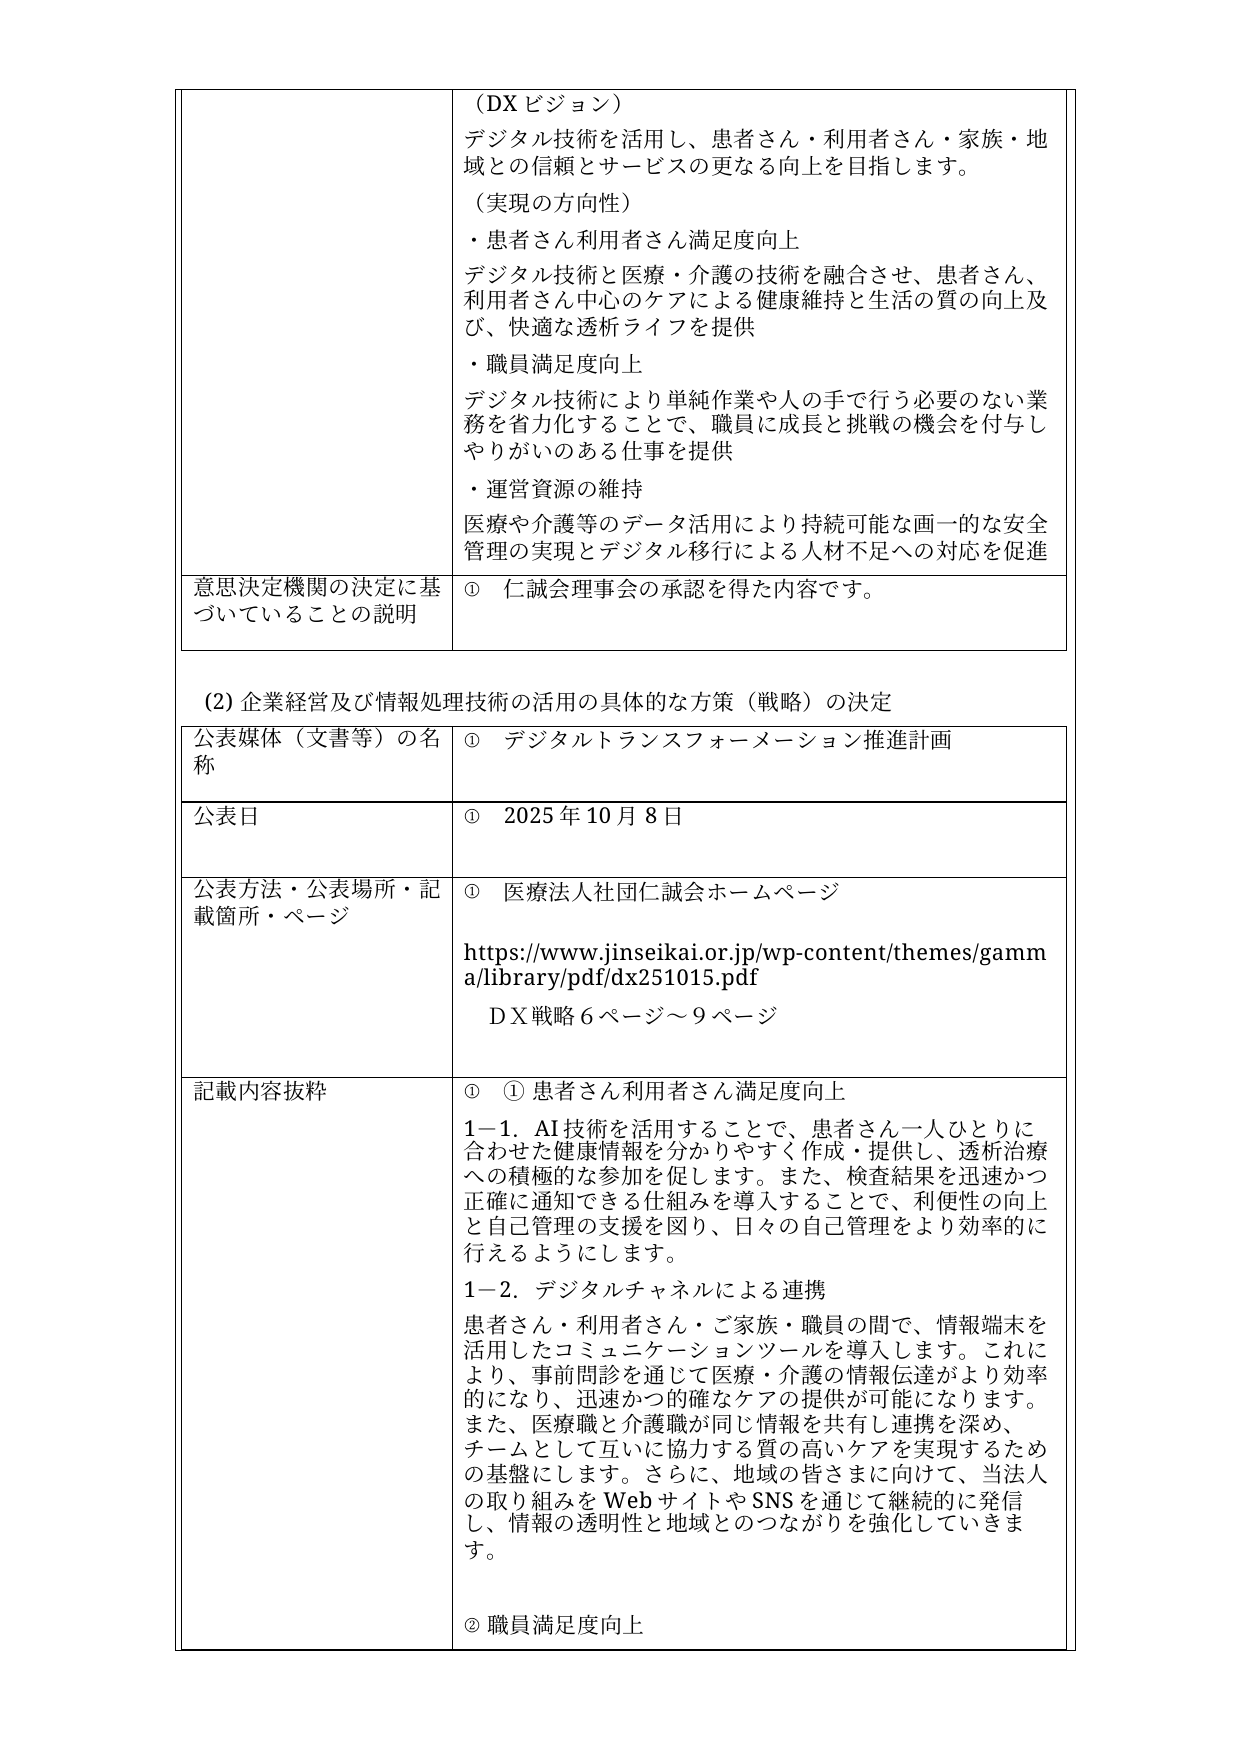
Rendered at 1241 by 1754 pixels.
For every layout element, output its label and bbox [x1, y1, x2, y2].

table_cell [176, 90, 1075, 1650]
